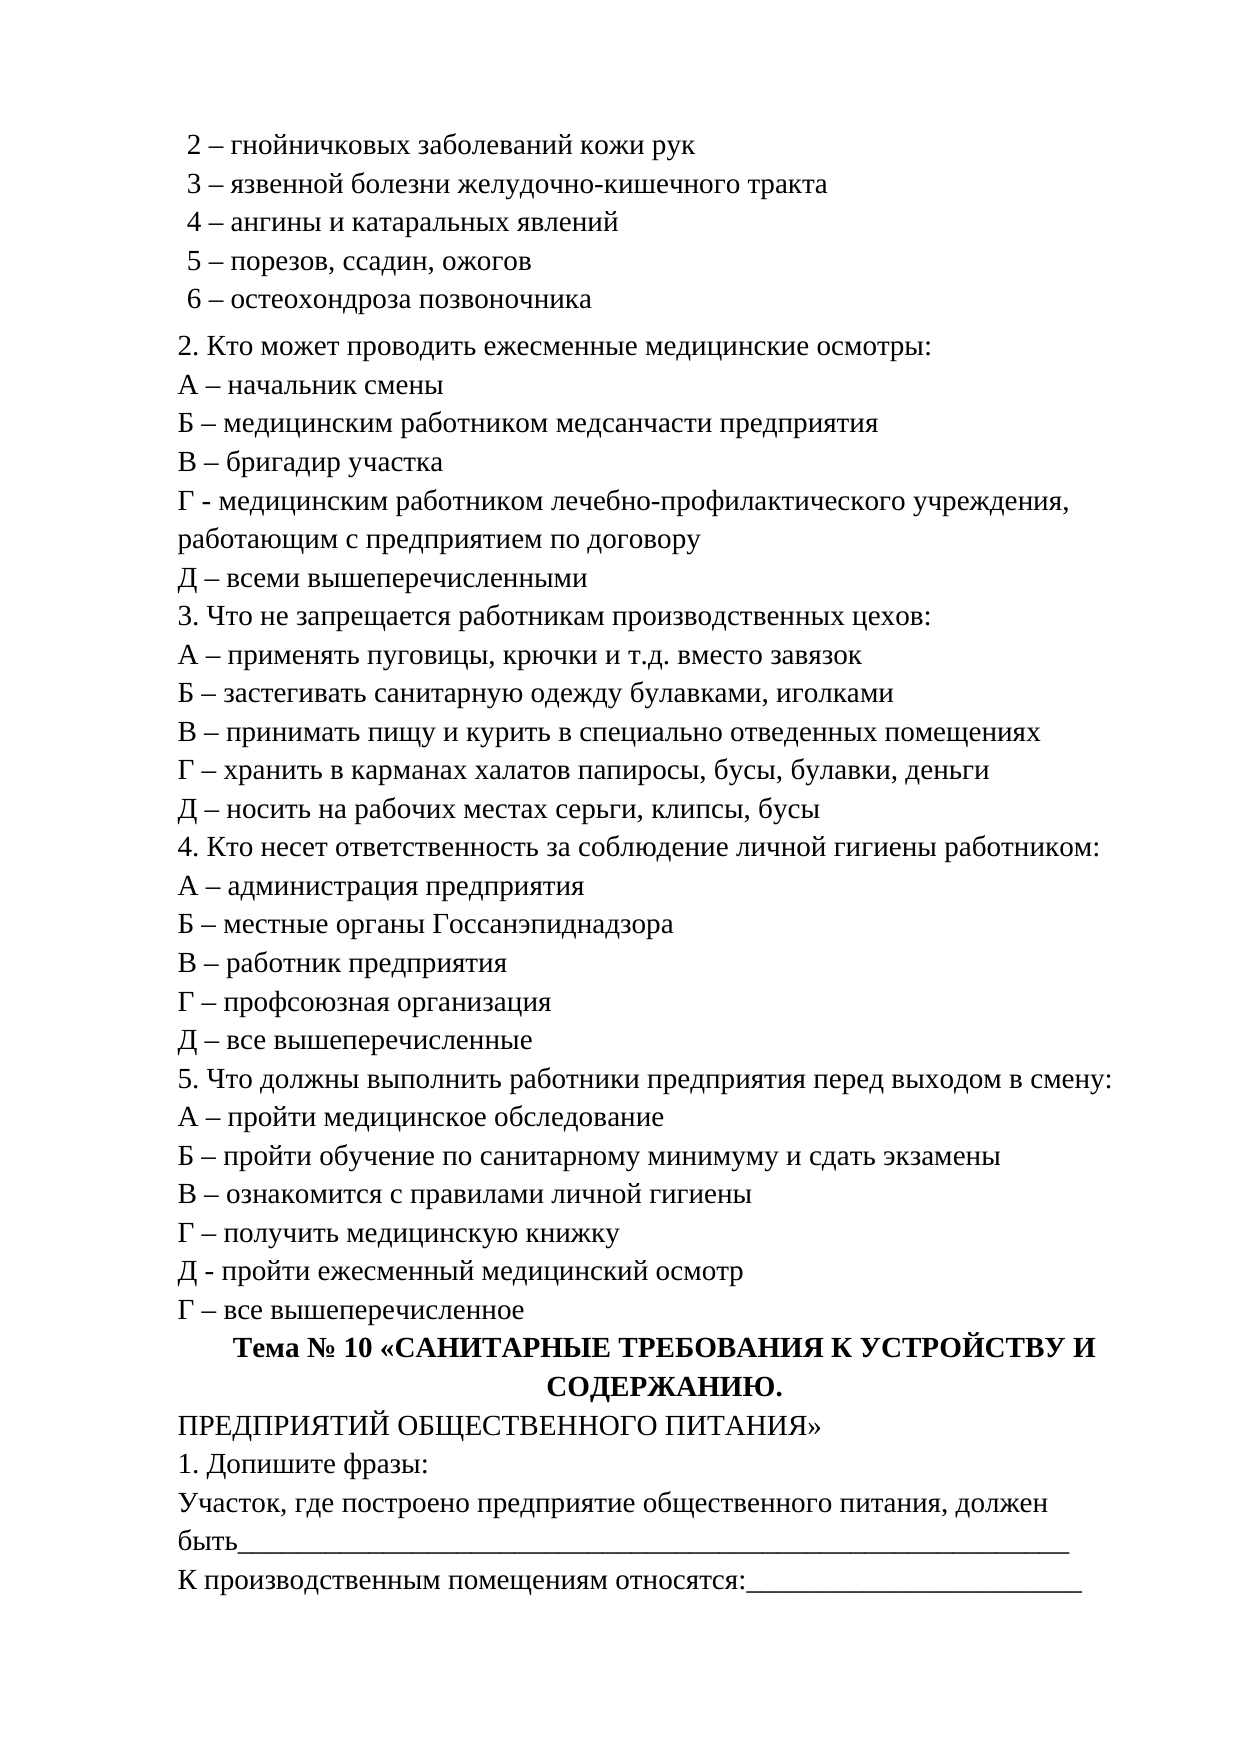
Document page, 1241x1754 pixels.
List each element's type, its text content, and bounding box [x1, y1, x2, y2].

text Участок, где построено предприятие общественного питания, должен быть_________________________________________________________ [177, 1485, 1152, 1557]
text Г - медицинским работником лечебно-профилактического учреждения, работающим с предприятием по договору [177, 483, 1152, 555]
text В – работник предприятия [177, 945, 1152, 979]
text Д – все вышеперечисленные [177, 1022, 1152, 1056]
text Г – профсоюзная организация [177, 984, 1152, 1017]
text Б – медицинским работником медсанчасти предприятия [177, 406, 1152, 439]
text Б – местные органы Госсанэпиднадзора [177, 907, 1152, 940]
text Д – всеми вышеперечисленными [177, 560, 1152, 593]
text Д – носить на рабочих местах серьги, клипсы, бусы [177, 791, 1152, 824]
text В – принимать пищу и курить в специально отведенных помещениях [177, 714, 1152, 747]
table_header [177, 118, 1152, 328]
text В – бригадир участка [177, 444, 1152, 478]
text 4. Кто несет ответственность за соблюдение личной гигиены работником: [177, 829, 1152, 863]
text Б – застегивать санитарную одежду булавками, иголками [177, 675, 1152, 709]
text В – ознакомится с правилами личной гигиены [177, 1176, 1152, 1210]
text Б – пройти обучение по санитарному минимуму и сдать экзамены [177, 1138, 1152, 1171]
text А – начальник смены [177, 367, 1152, 401]
text Г – хранить в карманах халатов папиросы, бусы, булавки, деньги [177, 752, 1152, 786]
text 1. Допишите фразы: [177, 1446, 1152, 1480]
text 3. Что не запрещается работникам производственных цехов: [177, 598, 1152, 632]
text А – пройти медицинское обследование [177, 1099, 1152, 1133]
text Д - пройти ежесменный медицинский осмотр [177, 1253, 1152, 1287]
text А – администрация предприятия [177, 868, 1152, 902]
text Г – получить медицинскую книжку [177, 1215, 1152, 1248]
text К производственным помещениям относятся:_______________________ [177, 1562, 1152, 1595]
text А – применять пуговицы, крючки и т.д. вместо завязок [177, 637, 1152, 670]
text 5. Что должны выполнить работники предприятия перед выходом в смену: [177, 1061, 1152, 1094]
text Тема № 10 «САНИТАРНЫЕ ТРЕБОВАНИЯ К УСТРОЙСТВУ И СОДЕРЖАНИЮ. [177, 1331, 1152, 1403]
text 2. Кто может проводить ежесменные медицинские осмотры: [177, 328, 1152, 362]
text ПРЕДПРИЯТИЙ ОБЩЕСТВЕННОГО ПИТАНИЯ» [177, 1408, 1152, 1441]
text Г – все вышеперечисленное [177, 1292, 1152, 1326]
